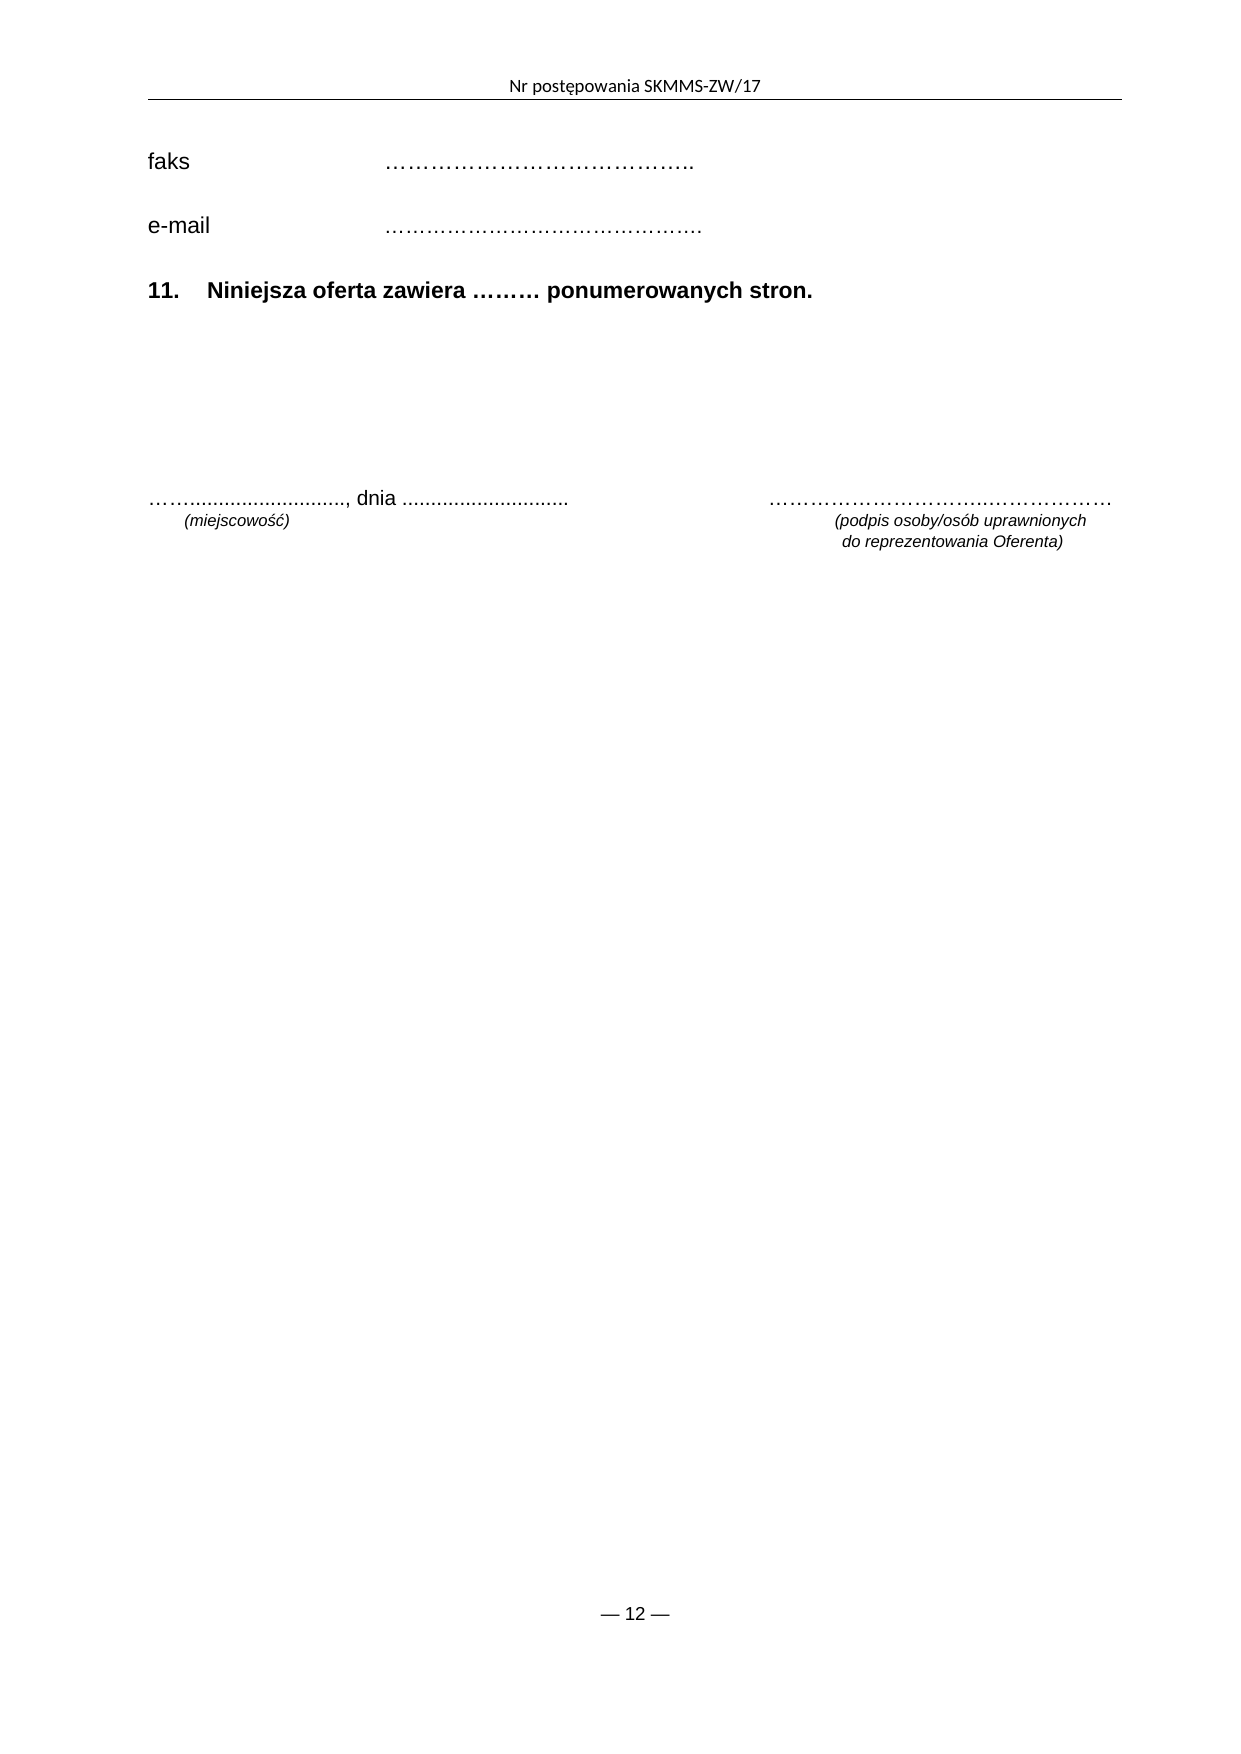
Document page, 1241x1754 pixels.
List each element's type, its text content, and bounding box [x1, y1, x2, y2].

text ……..........................., dnia ............................. …………………………..……………… [148, 489, 1122, 509]
text (miejscowość) (podpis osoby/osób uprawnionych do reprezentowania Oferenta) [184, 509, 1122, 551]
text faks ………………………………….. [148, 148, 1122, 174]
list Niniejsza oferta zawiera ……… ponumerowanych stron. [148, 277, 1122, 303]
text e-mail ………………………………………. [148, 212, 1122, 238]
